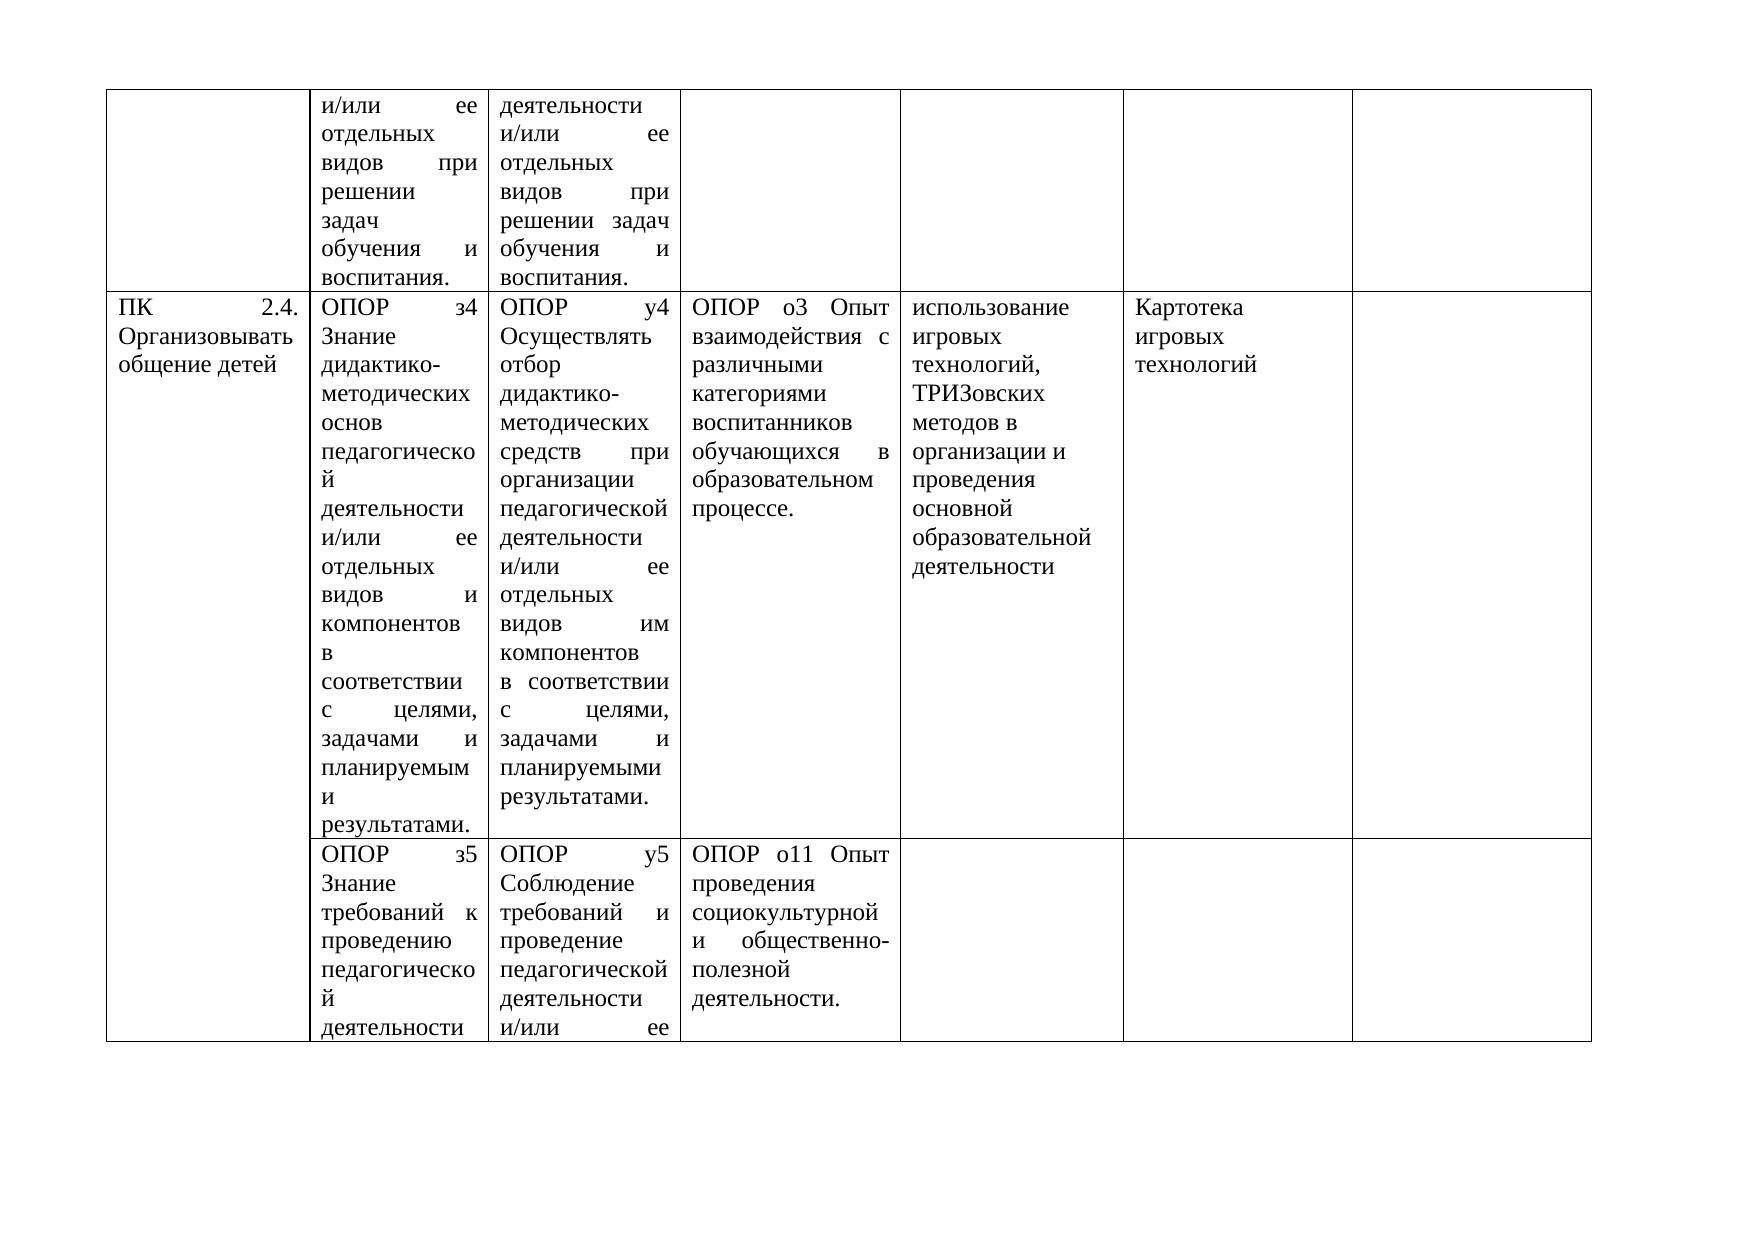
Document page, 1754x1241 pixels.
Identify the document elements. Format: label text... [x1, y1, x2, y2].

table_cell [901, 839, 1123, 1041]
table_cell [681, 839, 900, 1041]
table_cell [489, 90, 680, 291]
table_cell [1353, 292, 1591, 838]
table_cell ОПОР о3 Опыт взаимодействия с различными категориями воспитанников обучающихся в образовательном процессе. [681, 292, 900, 838]
table_cell ПК 2.4. Организовывать общение детей [107, 292, 309, 1041]
table_cell [901, 90, 1123, 291]
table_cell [681, 90, 900, 291]
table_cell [489, 839, 680, 1041]
table_cell [1353, 839, 1591, 1041]
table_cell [311, 839, 488, 1041]
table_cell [311, 90, 488, 291]
table_cell [1124, 839, 1352, 1041]
table_cell Картотека игровых технологий [1124, 292, 1352, 838]
table_cell использование игровых технологий, ТРИЗовских методов в организации и проведения основной образовательной деятельности [901, 292, 1123, 838]
table_cell ОПОР з4 Знание дидактико-методических основ педагогической деятельности и/или ее отдельных видов и компонентов в соответствии с целями, задачами и планируемыми результатами. [311, 292, 488, 838]
table_cell ОПОР у4 Осуществлять отбор дидактико-методических средств при организации педагогической деятельности и/или ее отдельных видов им компонентов в соответствии с целями, задачами и планируемыми результатами. [489, 292, 680, 838]
table_cell [1124, 90, 1352, 291]
table_cell [1353, 90, 1591, 291]
